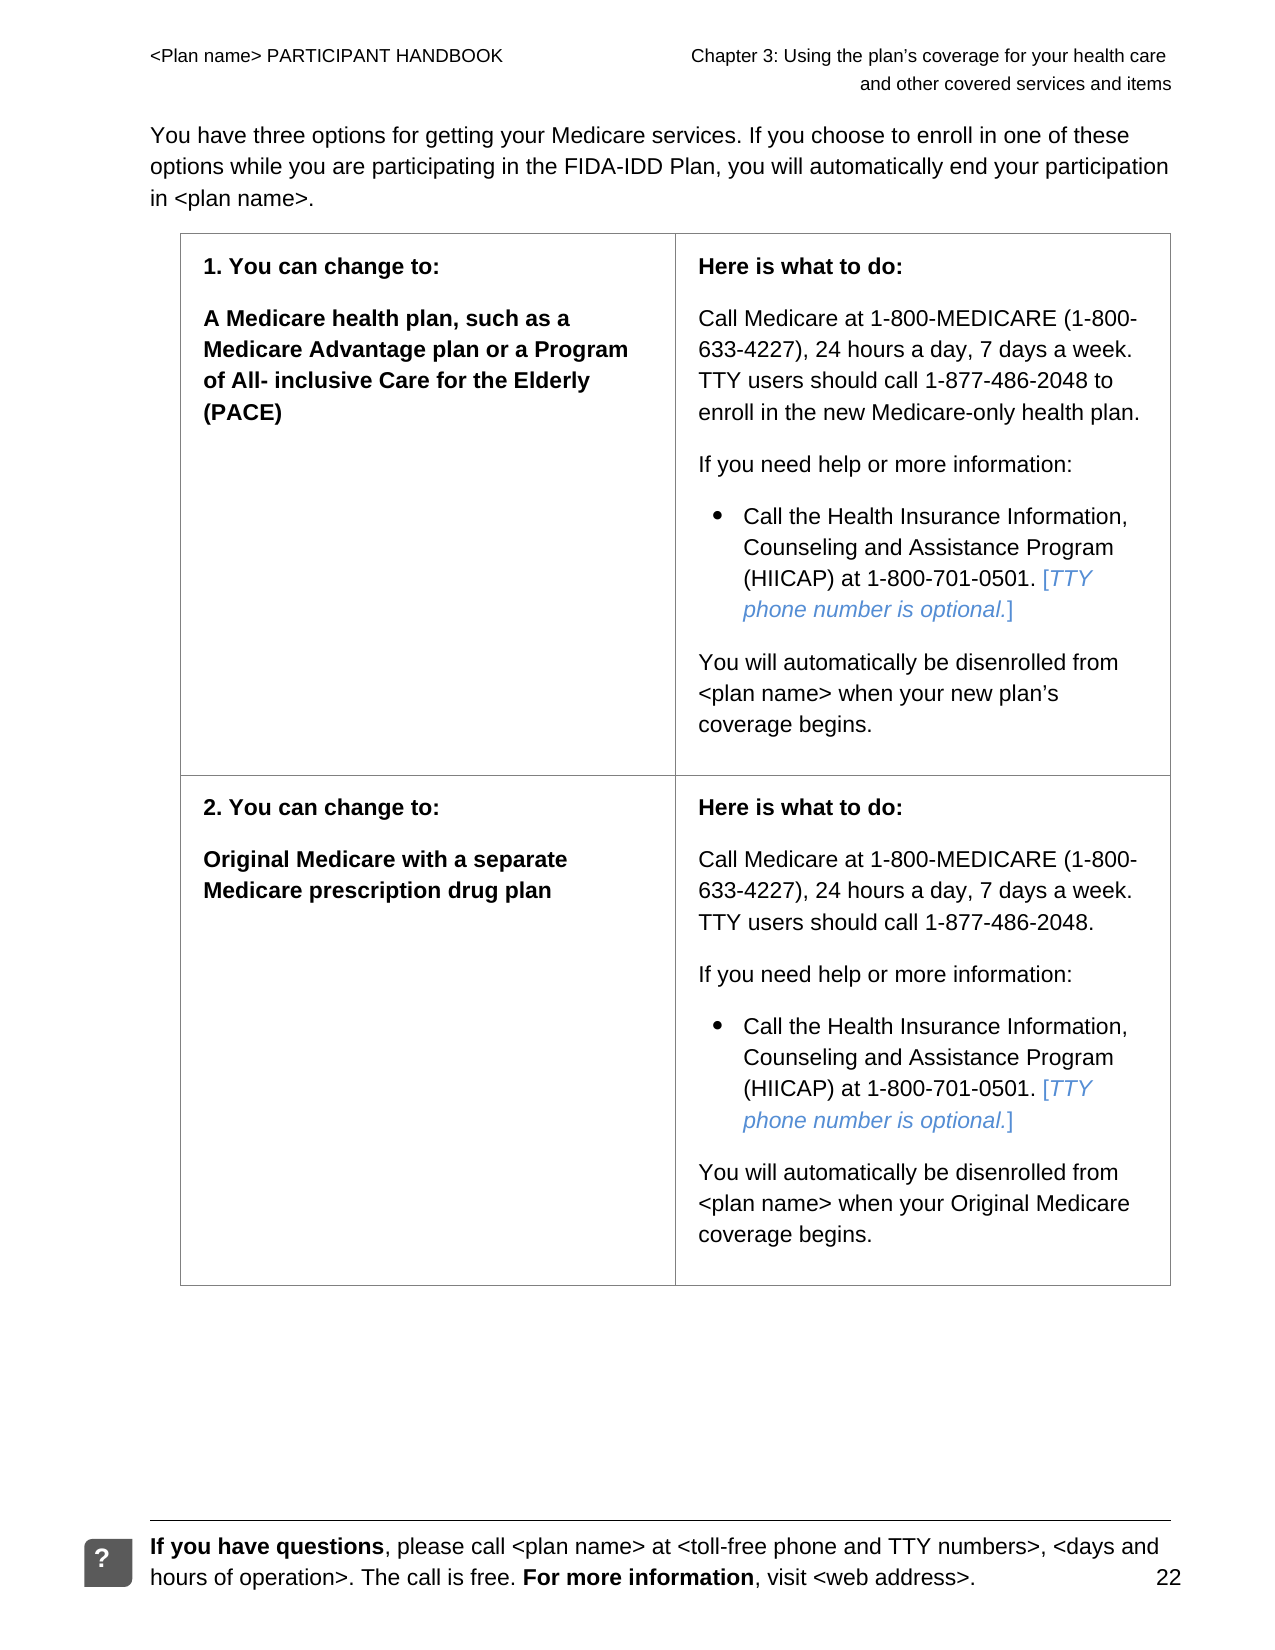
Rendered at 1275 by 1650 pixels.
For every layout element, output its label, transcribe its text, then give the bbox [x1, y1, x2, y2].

table_header Here is what to do: Call Medicare at 1-800-MEDICARE (1-800-633-4227), 24 hours a day, 7 days a week. TTY users should call 1-877-486-2048 to enroll in the new Medicare-only health plan. If you need help or more information: Call the Health Insurance Information, Counseling and Assistance Program (HIICAP) at 1-800-701-0501. [TTY phone number is optional.] You will automatically be disenrolled from <plan name> when your new plan’s coverage begins. [676, 234, 1170, 774]
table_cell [676, 776, 1170, 1285]
table_cell 2. You can change to: Original Medicare with a separate Medicare prescription drug plan [181, 776, 675, 1285]
text You have three options for getting your Medicare services. If you choose to enroll in one of these options while you are participating in the FIDA-IDD Plan, you will automatically end your participation in <plan name>. [150, 118, 1171, 212]
table_header 1. You can change to: A Medicare health plan, such as a Medicare Advantage plan or a Program of All- inclusive Care for the Elderly (PACE) [181, 234, 675, 774]
